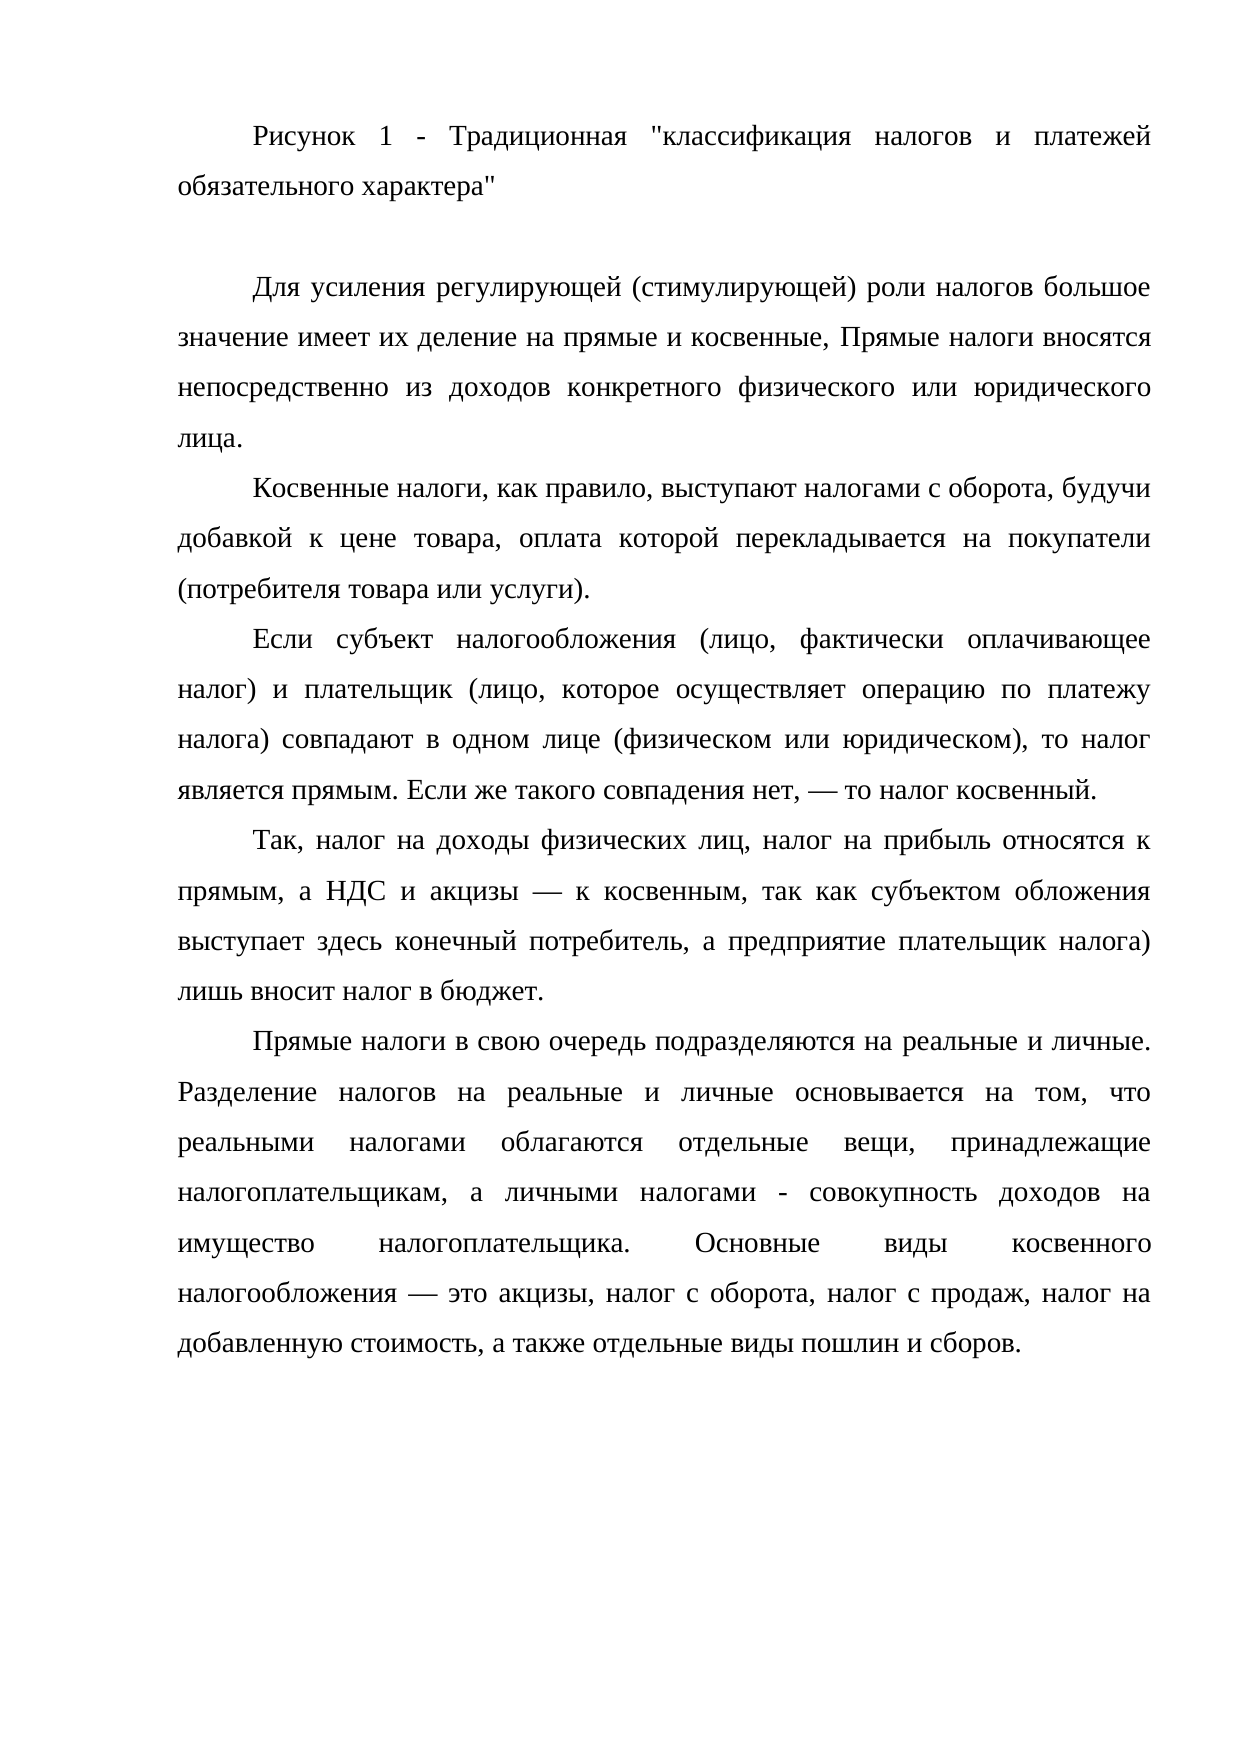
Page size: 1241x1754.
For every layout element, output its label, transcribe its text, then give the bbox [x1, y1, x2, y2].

text Так, налог на доходы физических лиц, налог на прибыль относятся к прямым, а НДС и акцизы — к косвенным, так как субъектом обложения выступает здесь конечный потребитель, а предприятие плательщик налога) лишь вносит налог в бюджет. [177, 822, 1152, 1007]
text Косвенные налоги, как правило, выступают налогами с оборота, будучи добавкой к цене товара, оплата которой перекладывается на покупатели (потребителя товара или услуги). [177, 470, 1152, 604]
text Прямые налоги в свою очередь подразделяются на реальные и личные. Разделение налогов на реальные и личные основывается на том, что реальными налогами облагаются отдельные вещи, принадлежащие налогоплательщикам, а личными налогами - совокупность доходов на имущество налогоплательщика. Основные виды косвенного налогообложения — это акцизы, налог с оборота, налог с продаж, налог на добавленную стоимость, а также отдельные виды пошлин и сборов. [177, 1024, 1152, 1359]
text Если субъект налогообложения (лицо, фактически оплачивающее налог) и плательщик (лицо, которое осуществляет операцию по платежу налога) совпадают в одном лице (физическом или юридическом), то налог является прямым. Если же такого совпадения нет, — то налог косвенный. [177, 621, 1152, 806]
text Для усиления регулирующей (стимулирующей) роли налогов большое значение имеет их деление на прямые и косвенные, Прямые налоги вносятся непосредственно из доходов конкретного физического или юридического лица. [177, 269, 1152, 453]
text Рисунок 1 - Традиционная "классификация налогов и платежей обязательного характера" [177, 118, 1152, 202]
